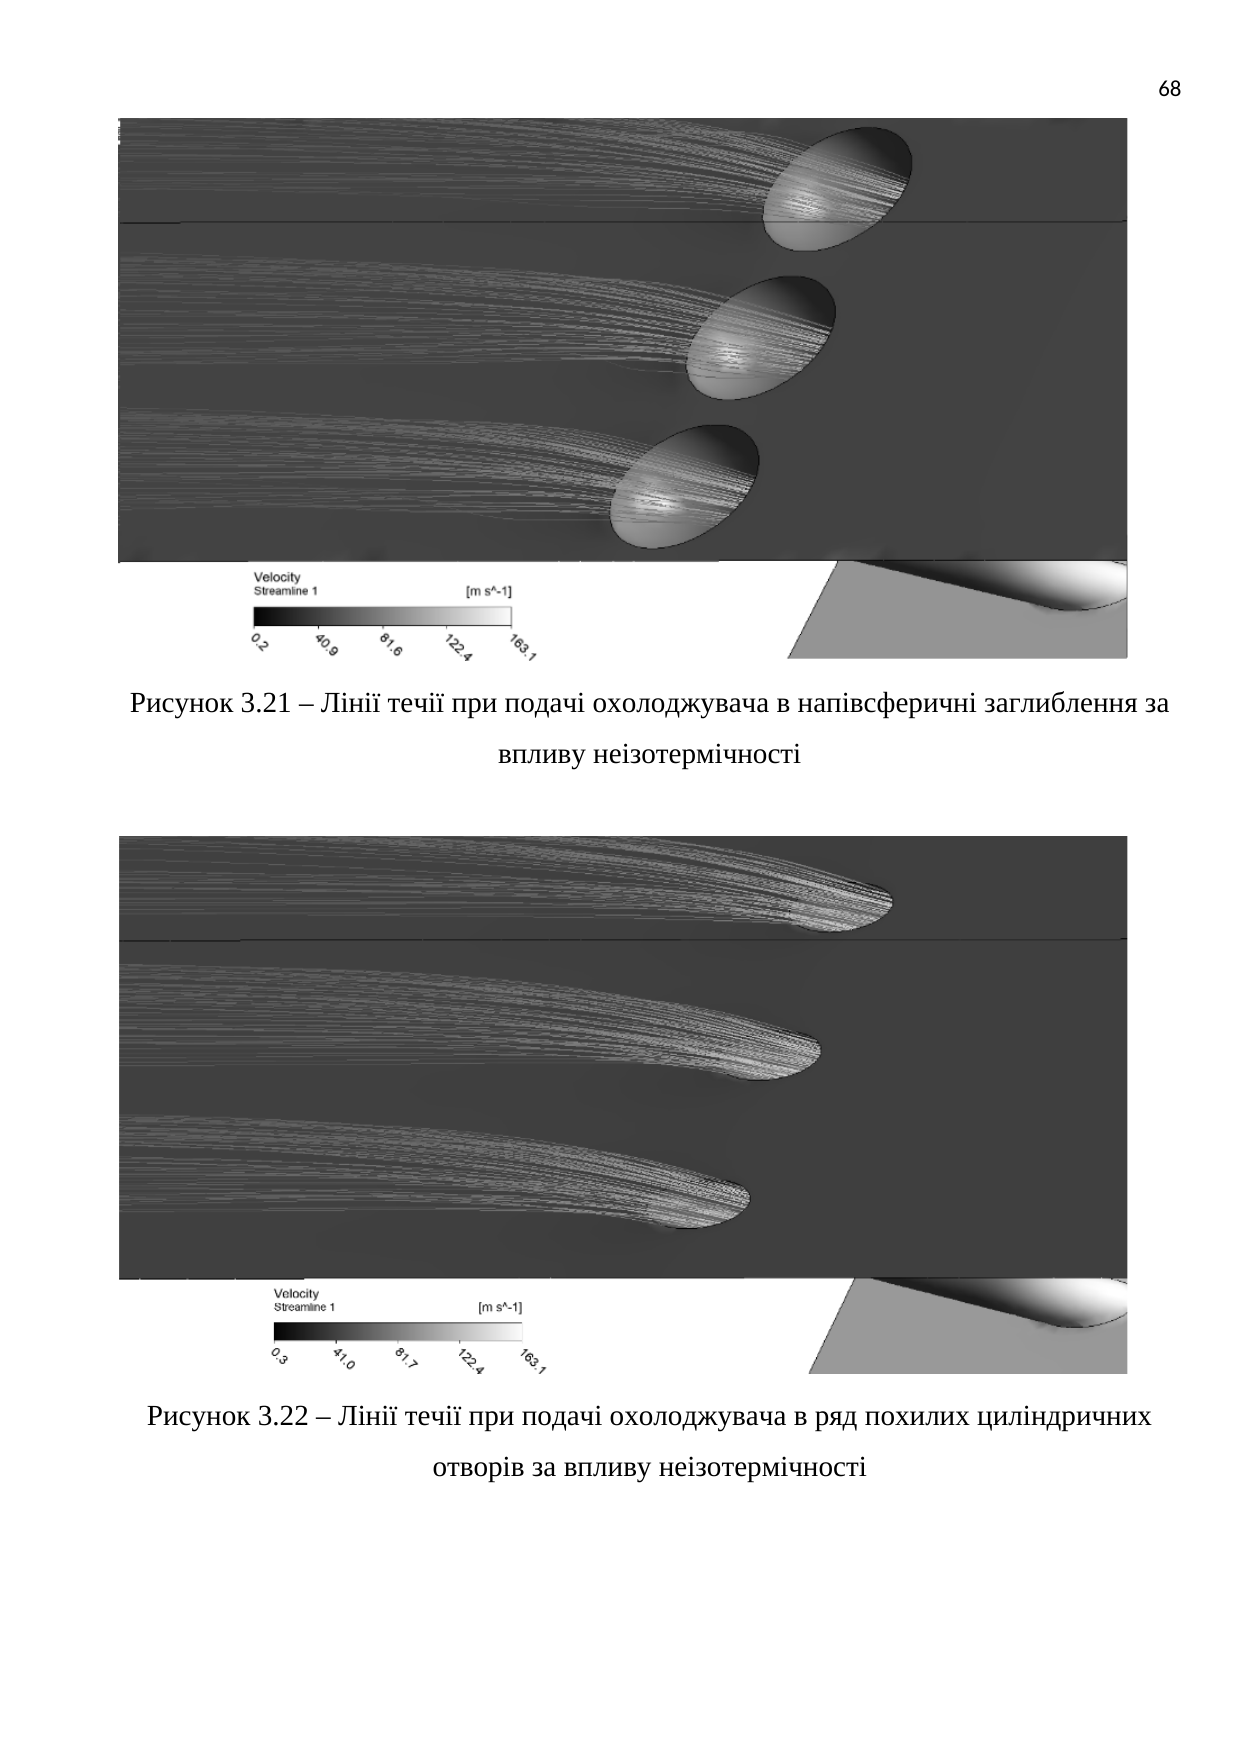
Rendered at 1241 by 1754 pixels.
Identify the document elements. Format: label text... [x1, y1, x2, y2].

text Рисунок 3.22 – Лінії течії при подачі охолоджувача в ряд похилих циліндричних отворів за впливу неізотермічності [118, 1398, 1181, 1482]
picture [118, 118, 1128, 661]
picture [118, 836, 1128, 1374]
text Рисунок 3.21 – Лінії течії при подачі охолоджувача в напівсферичні заглиблення за впливу неізотермічності [118, 685, 1181, 769]
